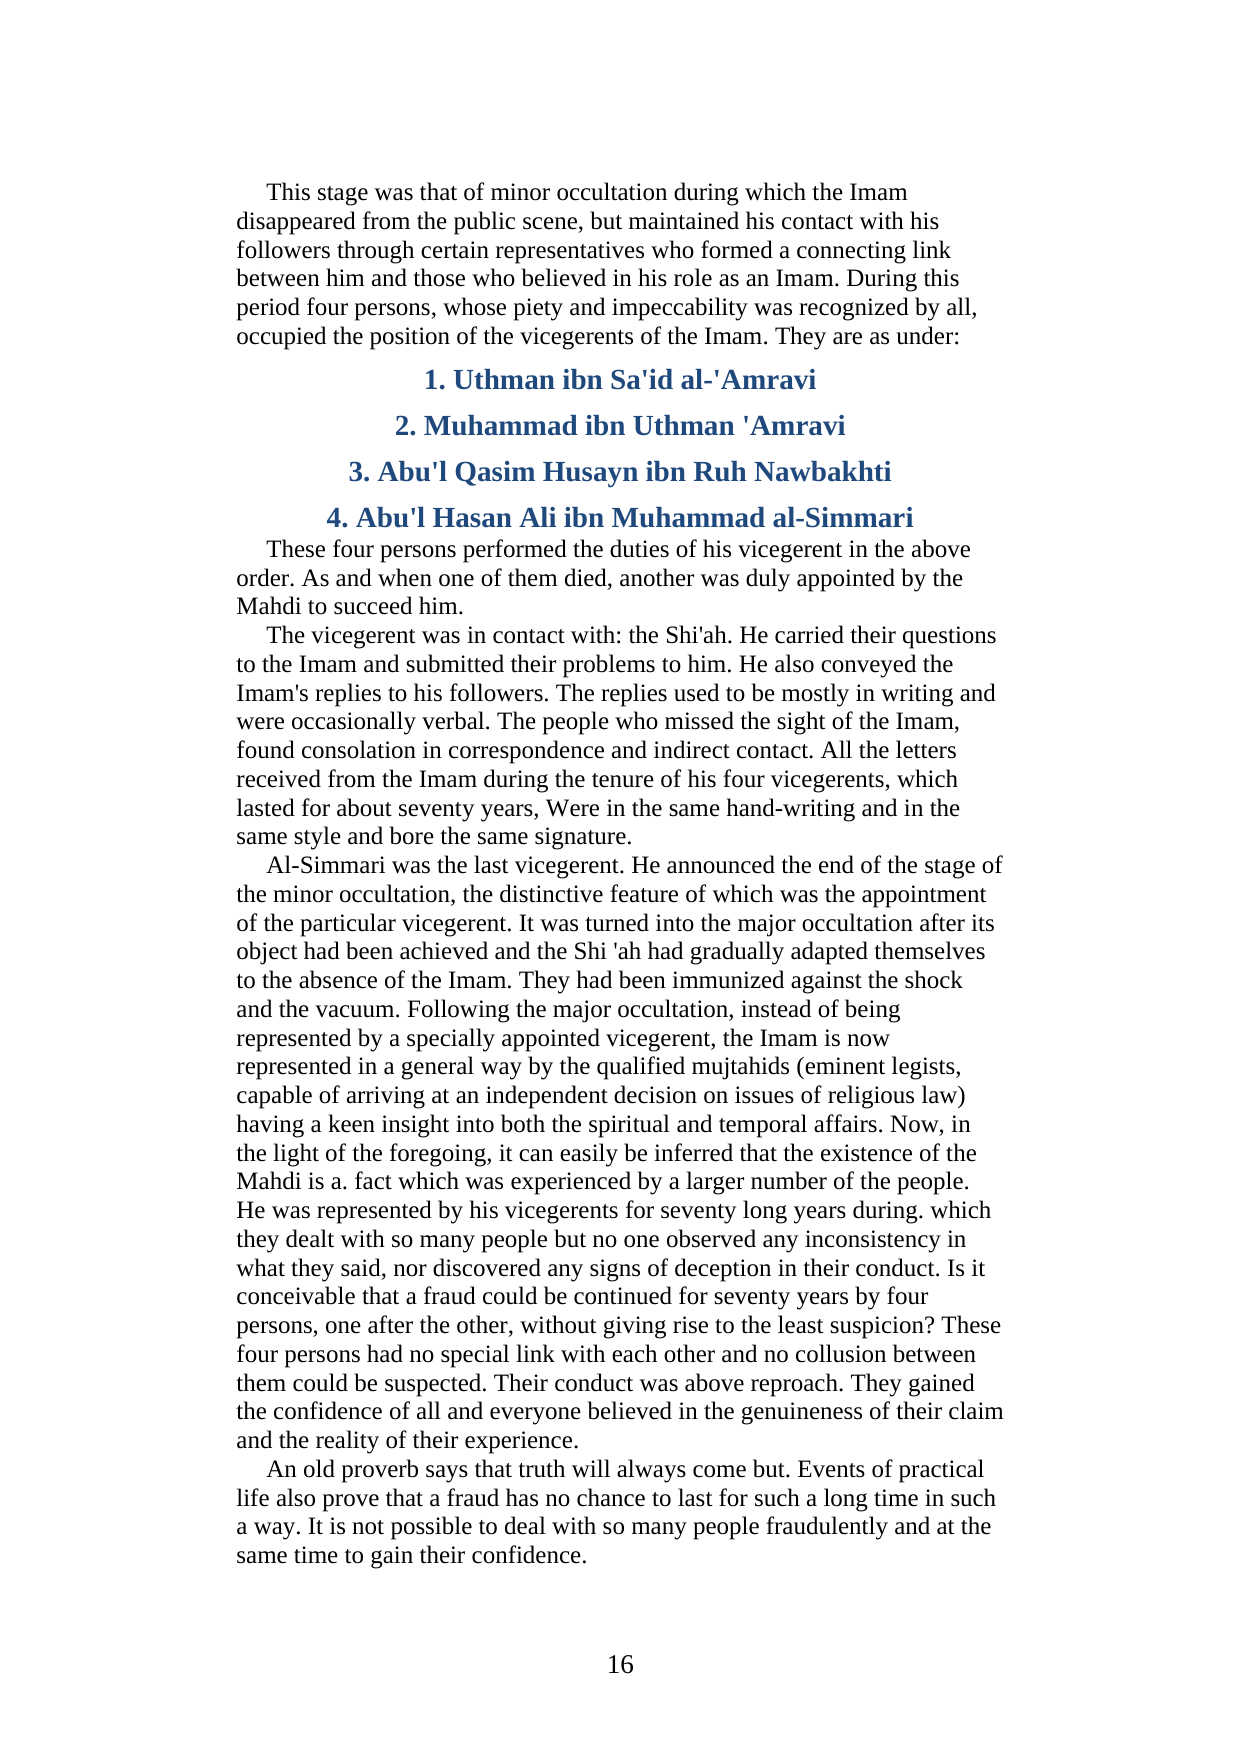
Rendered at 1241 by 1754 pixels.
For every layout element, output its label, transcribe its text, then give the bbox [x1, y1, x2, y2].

text Al-Simmari was the last vicegerent. He announced the end of the stage of the minor occultation, the distinctive feature of which was the appointment of the particular vicegerent. It was turned into the major occultation after its object had been achieved and the Shi 'ah had gradually adapted themselves to the absence of the Imam. They had been immunized against the shock and the vacuum. Following the major occultation, instead of being represented by a specially appointed vicegerent, the Imam is now represented in a general way by the qualified mujtahids (eminent legists, capable of arriving at an independent decision on issues of religious law) having a keen insight into both the spiritual and temporal affairs. Now, in the light of the foregoing, it can easily be inferred that the existence of the Mahdi is a. fact which was experienced by a larger number of the people. He was represented by his vicegerents for seventy long years during. which they dealt with so many people but no one observed any inconsistency in what they said, nor discovered any signs of deception in their conduct. Is it conceivable that a fraud could be continued for seventy years by four persons, one after the other, without giving rise to the least suspicion? These four persons had no special link with each other and no collusion between them could be suspected. Their conduct was above reproach. They gained the confidence of all and everyone believed in the genuineness of their claim and the reality of their experience. [236, 850, 1004, 1454]
text This stage was that of minor occultation during which the Imam disappeared from the public scene, but maintained his contact with his followers through certain representatives who formed a connecting link between him and those who believed in his role as an Imam. During this period four persons, whose piety and impeccability was recognized by all, occupied the position of the vicegerents of the Imam. They are as under: [236, 177, 1004, 350]
subtitle 2. Muhammad ibn Uthman 'Amravi [236, 408, 1004, 442]
subtitle 3. Abu'l Qasim Husayn ibn Ruh Nawbakhti [236, 454, 1004, 488]
text The vicegerent was in contact with: the Shi'ah. He carried their questions to the Imam and submitted their problems to him. He also conveyed the Imam's replies to his followers. The replies used to be mostly in writing and were occasionally verbal. The people who missed the sight of the Imam, found consolation in correspondence and indirect contact. All the letters received from the Imam during the tenure of his four vicegerents, which lasted for about seventy years, Were in the same hand-writing and in the same style and bore the same signature. [236, 620, 1004, 850]
subtitle 4. Abu'l Hasan Ali ibn Muhammad al-Simmari [236, 500, 1004, 534]
subtitle 1. Uthman ibn Sa'id al-'Amravi [236, 362, 1004, 396]
text These four persons performed the duties of his vicegerent in the above order. As and when one of them died, another was duly appointed by the Mahdi to succeed him. [236, 534, 1004, 620]
text An old proverb says that truth will always come but. Events of practical life also prove that a fraud has no chance to last for such a long time in such a way. It is not possible to deal with so many people fraudulently and at the same time to gain their confidence. [236, 1454, 1004, 1569]
